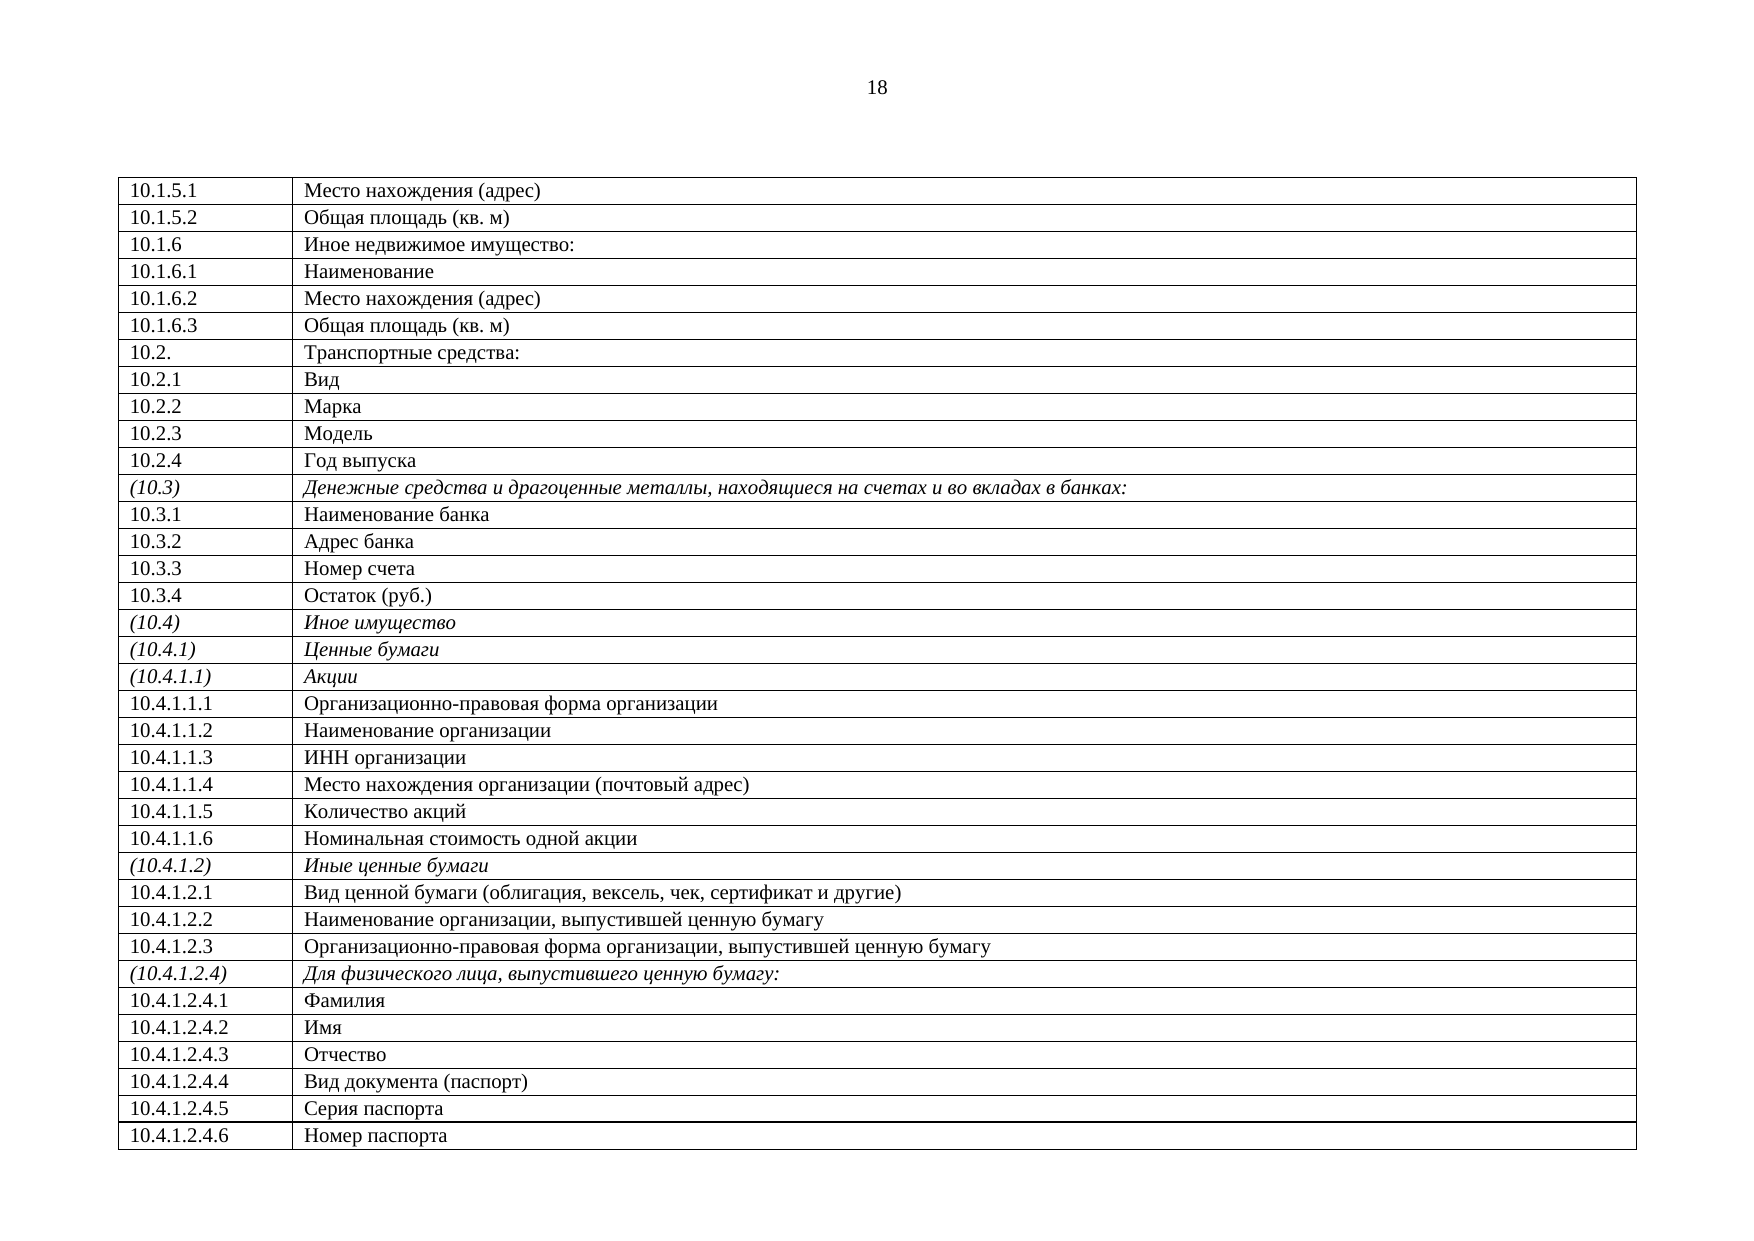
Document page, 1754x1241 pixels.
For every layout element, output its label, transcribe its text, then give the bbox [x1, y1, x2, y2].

table_cell Наименование [293, 259, 1636, 285]
table_cell Номер паспорта [293, 1123, 1636, 1148]
table_cell (10.4.1.2.4) [119, 961, 292, 987]
table_cell 10.2.1 [119, 367, 292, 393]
table_cell Отчество [293, 1042, 1636, 1067]
table_cell 10.4.1.2.4.3 [119, 1042, 292, 1067]
table_cell Наименование организации, выпустившей ценную бумагу [293, 907, 1636, 933]
table_cell 10.1.6.2 [119, 286, 292, 312]
table_cell 10.1.5.1 [119, 178, 292, 204]
table_cell Место нахождения (адрес) [293, 286, 1636, 312]
table_cell 10.4.1.2.4.5 [119, 1096, 292, 1121]
table_cell Наименование организации [293, 718, 1636, 744]
table_cell Транспортные средства: [293, 340, 1636, 366]
table_cell Номинальная стоимость одной акции [293, 826, 1636, 852]
table_cell Модель [293, 421, 1636, 447]
table_cell Иное имущество [293, 610, 1636, 636]
table_cell 10.2.4 [119, 448, 292, 474]
table_cell Ценные бумаги [293, 637, 1636, 663]
table_cell 10.4.1.1.2 [119, 718, 292, 744]
table_cell 10.4.1.2.2 [119, 907, 292, 933]
table_cell Иное недвижимое имущество: [293, 232, 1636, 258]
table_cell Остаток (руб.) [293, 583, 1636, 609]
table_cell Вид ценной бумаги (облигация, вексель, чек, сертификат и другие) [293, 880, 1636, 906]
table_cell Общая площадь (кв. м) [293, 205, 1636, 231]
table_cell 10.4.1.2.1 [119, 880, 292, 906]
table_cell 10.4.1.2.4.2 [119, 1015, 292, 1041]
table_cell (10.4) [119, 610, 292, 636]
table_cell Номер счета [293, 556, 1636, 582]
table_cell 10.3.2 [119, 529, 292, 555]
table_cell (10.4.1.2) [119, 853, 292, 879]
table_cell Марка [293, 394, 1636, 420]
table_cell Вид документа (паспорт) [293, 1069, 1636, 1094]
table_cell Адрес банка [293, 529, 1636, 555]
table_cell Фамилия [293, 988, 1636, 1013]
table_cell 10.4.1.2.4.1 [119, 988, 292, 1013]
table_cell 10.1.6.1 [119, 259, 292, 285]
table_cell Место нахождения организации (почтовый адрес) [293, 772, 1636, 798]
table_cell 10.1.6 [119, 232, 292, 258]
table_cell Денежные средства и драгоценные металлы, находящиеся на счетах и во вкладах в банках: [293, 475, 1636, 501]
table_cell 10.4.1.2.4.4 [119, 1069, 292, 1094]
table_cell Место нахождения (адрес) [293, 178, 1636, 204]
table_cell Серия паспорта [293, 1096, 1636, 1121]
table_cell 10.3.1 [119, 502, 292, 528]
table_cell 10.2.2 [119, 394, 292, 420]
table_cell Количество акций [293, 799, 1636, 825]
table_cell 10.2. [119, 340, 292, 366]
table_cell 10.4.1.1.3 [119, 745, 292, 771]
table_cell Акции [293, 664, 1636, 690]
table_cell (10.4.1) [119, 637, 292, 663]
table_cell (10.3) [119, 475, 292, 501]
table_cell 10.4.1.1.1 [119, 691, 292, 717]
table_cell Имя [293, 1015, 1636, 1041]
table_cell 10.4.1.2.4.6 [119, 1123, 292, 1148]
table_cell Вид [293, 367, 1636, 393]
table_cell 10.1.6.3 [119, 313, 292, 339]
table_cell 10.3.3 [119, 556, 292, 582]
table_cell 10.4.1.1.4 [119, 772, 292, 798]
table_cell Организационно-правовая форма организации [293, 691, 1636, 717]
table_cell Организационно-правовая форма организации, выпустившей ценную бумагу [293, 934, 1636, 959]
table_cell 10.3.4 [119, 583, 292, 609]
table_cell (10.4.1.1) [119, 664, 292, 690]
table_cell Иные ценные бумаги [293, 853, 1636, 879]
table_cell Общая площадь (кв. м) [293, 313, 1636, 339]
table_cell Год выпуска [293, 448, 1636, 474]
table_cell 10.1.5.2 [119, 205, 292, 231]
table_cell 10.2.3 [119, 421, 292, 447]
table_cell 10.4.1.1.5 [119, 799, 292, 825]
table_cell Наименование банка [293, 502, 1636, 528]
table_cell 10.4.1.2.3 [119, 934, 292, 959]
table_cell Для физического лица, выпустившего ценную бумагу: [293, 961, 1636, 987]
table_cell 10.4.1.1.6 [119, 826, 292, 852]
table_cell ИНН организации [293, 745, 1636, 771]
